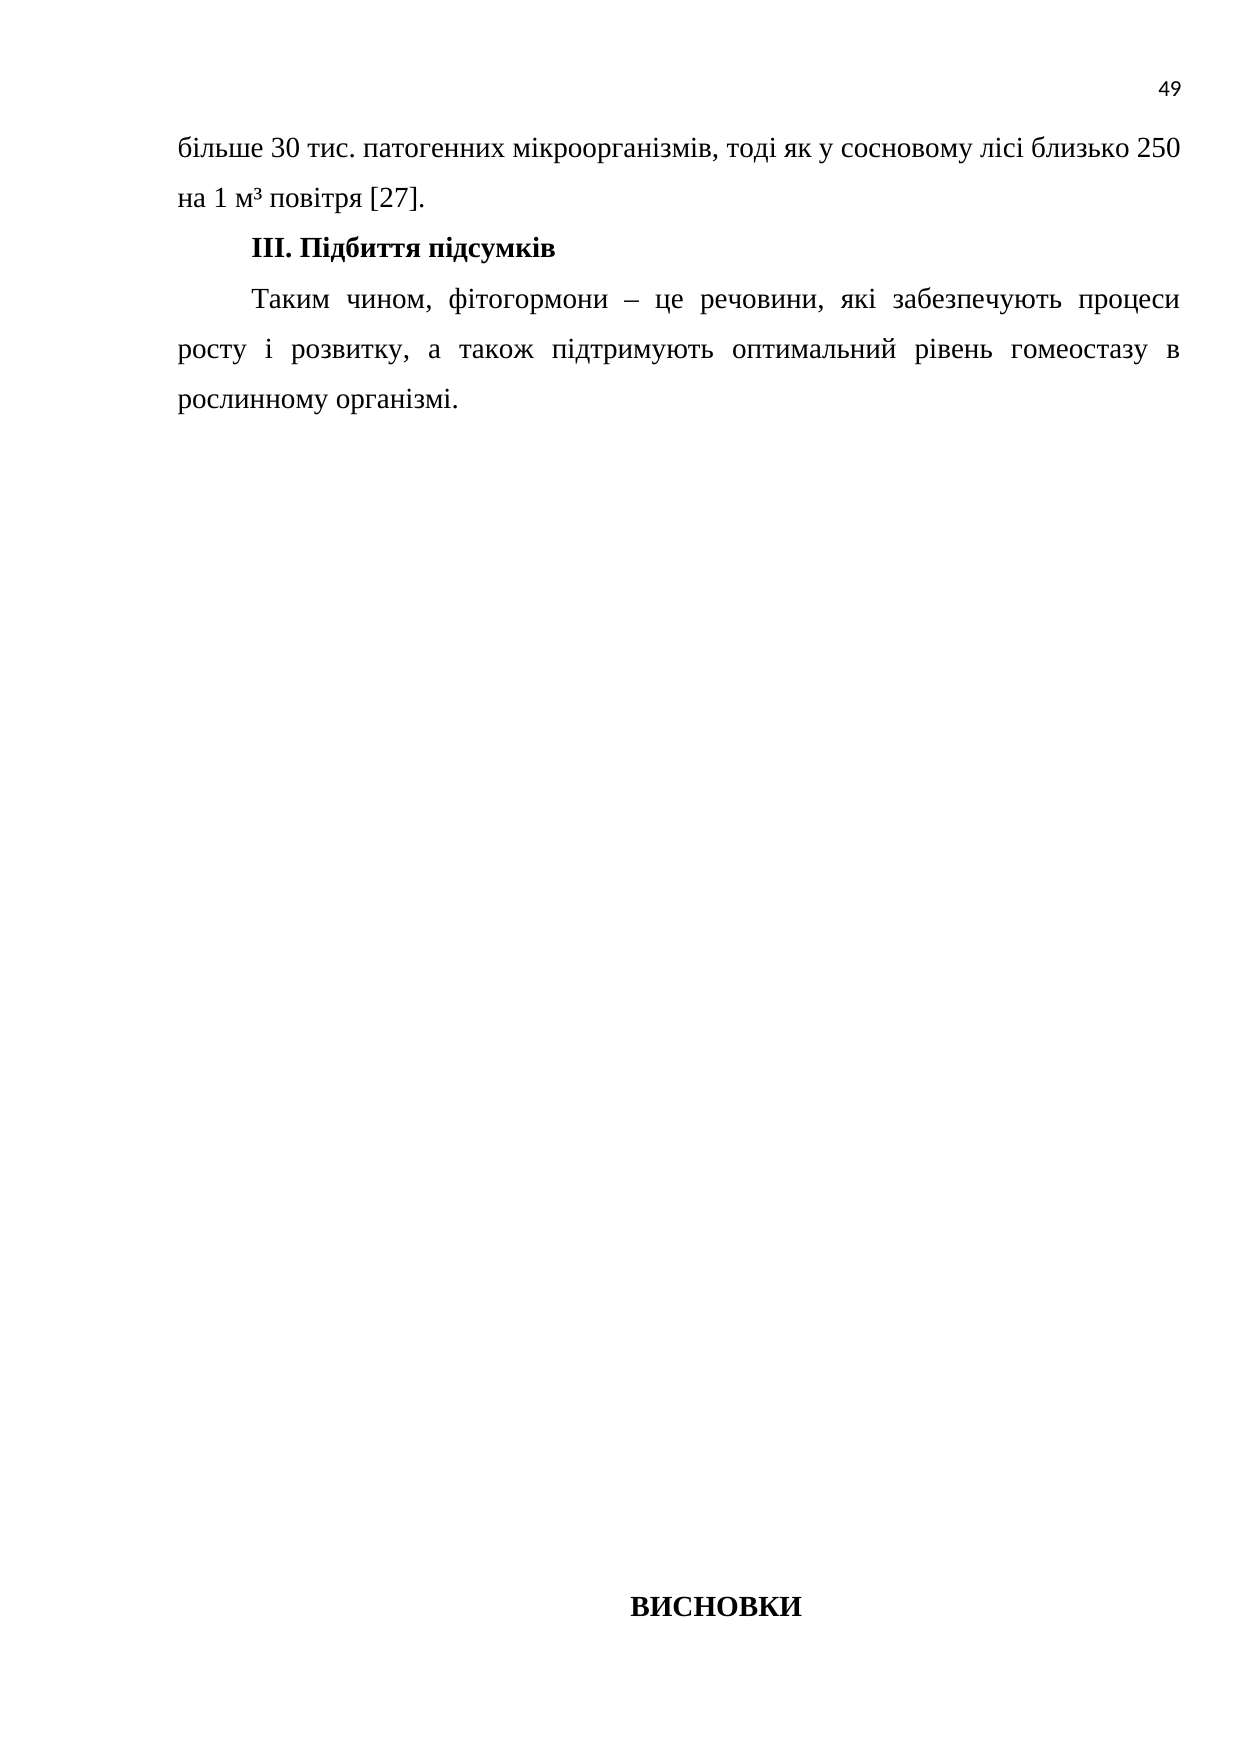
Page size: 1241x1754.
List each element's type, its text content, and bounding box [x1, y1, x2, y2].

list ІІІ. Підбиття підсумків [177, 231, 1181, 264]
list Таким чином, фітогормони – це речовини, які забезпечують процеси росту і розвитку, а також підтримують оптимальний рівень гомеостазу в рослинному організмі. [177, 281, 1181, 415]
text ВИСНОВКИ [177, 1589, 1181, 1622]
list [177, 130, 1181, 214]
